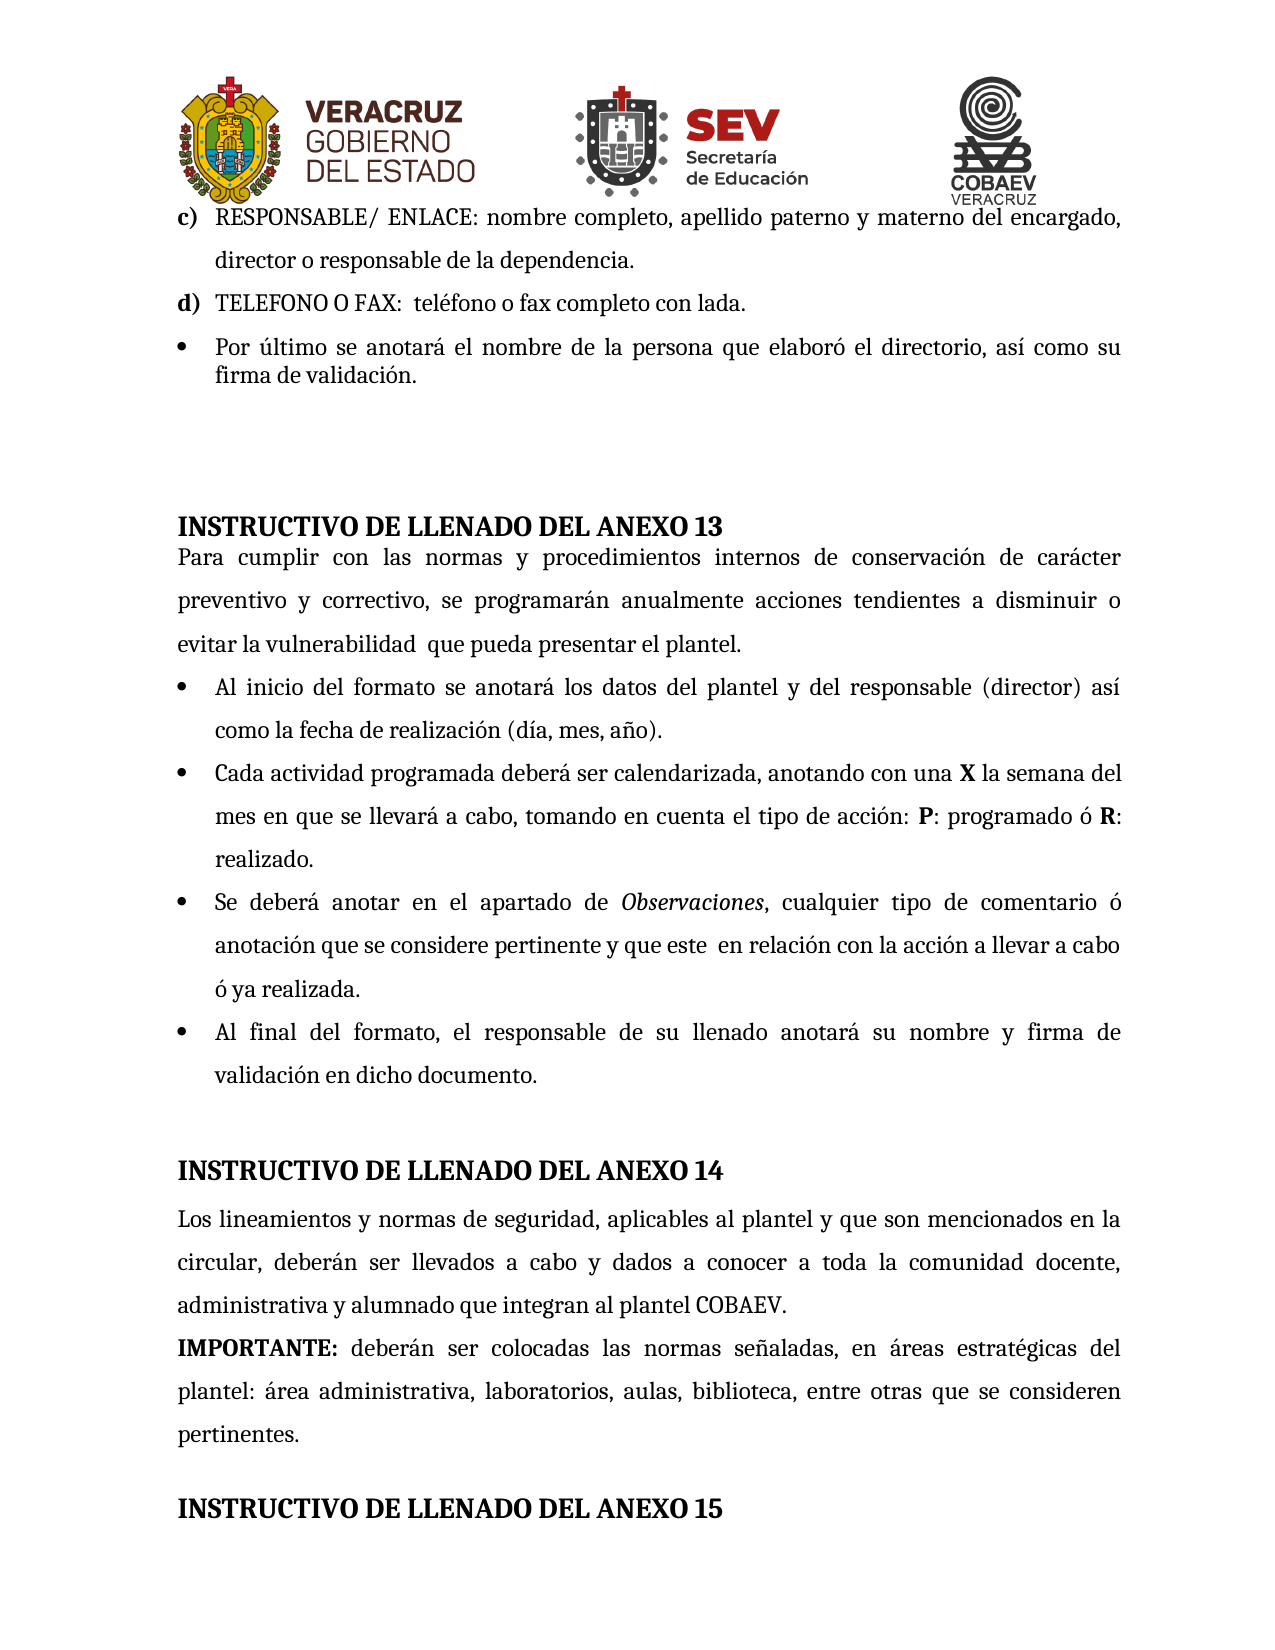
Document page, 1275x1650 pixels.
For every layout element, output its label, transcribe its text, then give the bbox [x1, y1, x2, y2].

list Por último se anotará el nombre de la persona que elaboró el directorio, así como su firma de validación. [177, 332, 1122, 390]
list Se deberá anotar en el apartado de Observaciones, cualquier tipo de comentario ó anotación que se considere pertinente y que este en relación con la acción a llevar a cabo ó ya realizada. [177, 888, 1122, 1003]
text Para cumplir con las normas y procedimientos internos de conservación de carácter preventivo y correctivo, se programarán anualmente acciones tendientes a disminuir o evitar la vulnerabilidad que pueda presentar el plantel. [177, 543, 1122, 658]
picture [177, 75, 1038, 203]
text INSTRUCTIVO DE LLENADO DEL ANEXO 13 [177, 510, 1122, 543]
text INSTRUCTIVO DE LLENADO DEL ANEXO 14 [177, 1154, 1122, 1188]
list Al final del formato, el responsable de su llenado anotará su nombre y firma de validación en dicho documento. [177, 1018, 1122, 1089]
list RESPONSABLE/ ENLACE: nombre completo, apellido paterno y materno del encargado, director o responsable de la dependencia. [177, 203, 1122, 275]
text IMPORTANTE: deberán ser colocadas las normas señaladas, en áreas estratégicas del plantel: área administrativa, laboratorios, aulas, biblioteca, entre otras que se consideren pertinentes. [177, 1334, 1122, 1449]
list Al inicio del formato se anotará los datos del plantel y del responsable (director) así como la fecha de realización (día, mes, año). [177, 673, 1122, 744]
text Los lineamientos y normas de seguridad, aplicables al plantel y que son mencionados en la circular, deberán ser llevados a cabo y dados a conocer a toda la comunidad docente, administrativa y alumnado que integran al plantel COBAEV. [177, 1204, 1122, 1319]
list Cada actividad programada deberá ser calendarizada, anotando con una X la semana del mes en que se llevará a cabo, tomando en cuenta el tipo de acción: P: programado ó R: realizado. [177, 759, 1122, 874]
list TELEFONO O FAX: teléfono o fax completo con lada. [177, 289, 1122, 318]
text INSTRUCTIVO DE LLENADO DEL ANEXO 15 [177, 1492, 1122, 1526]
